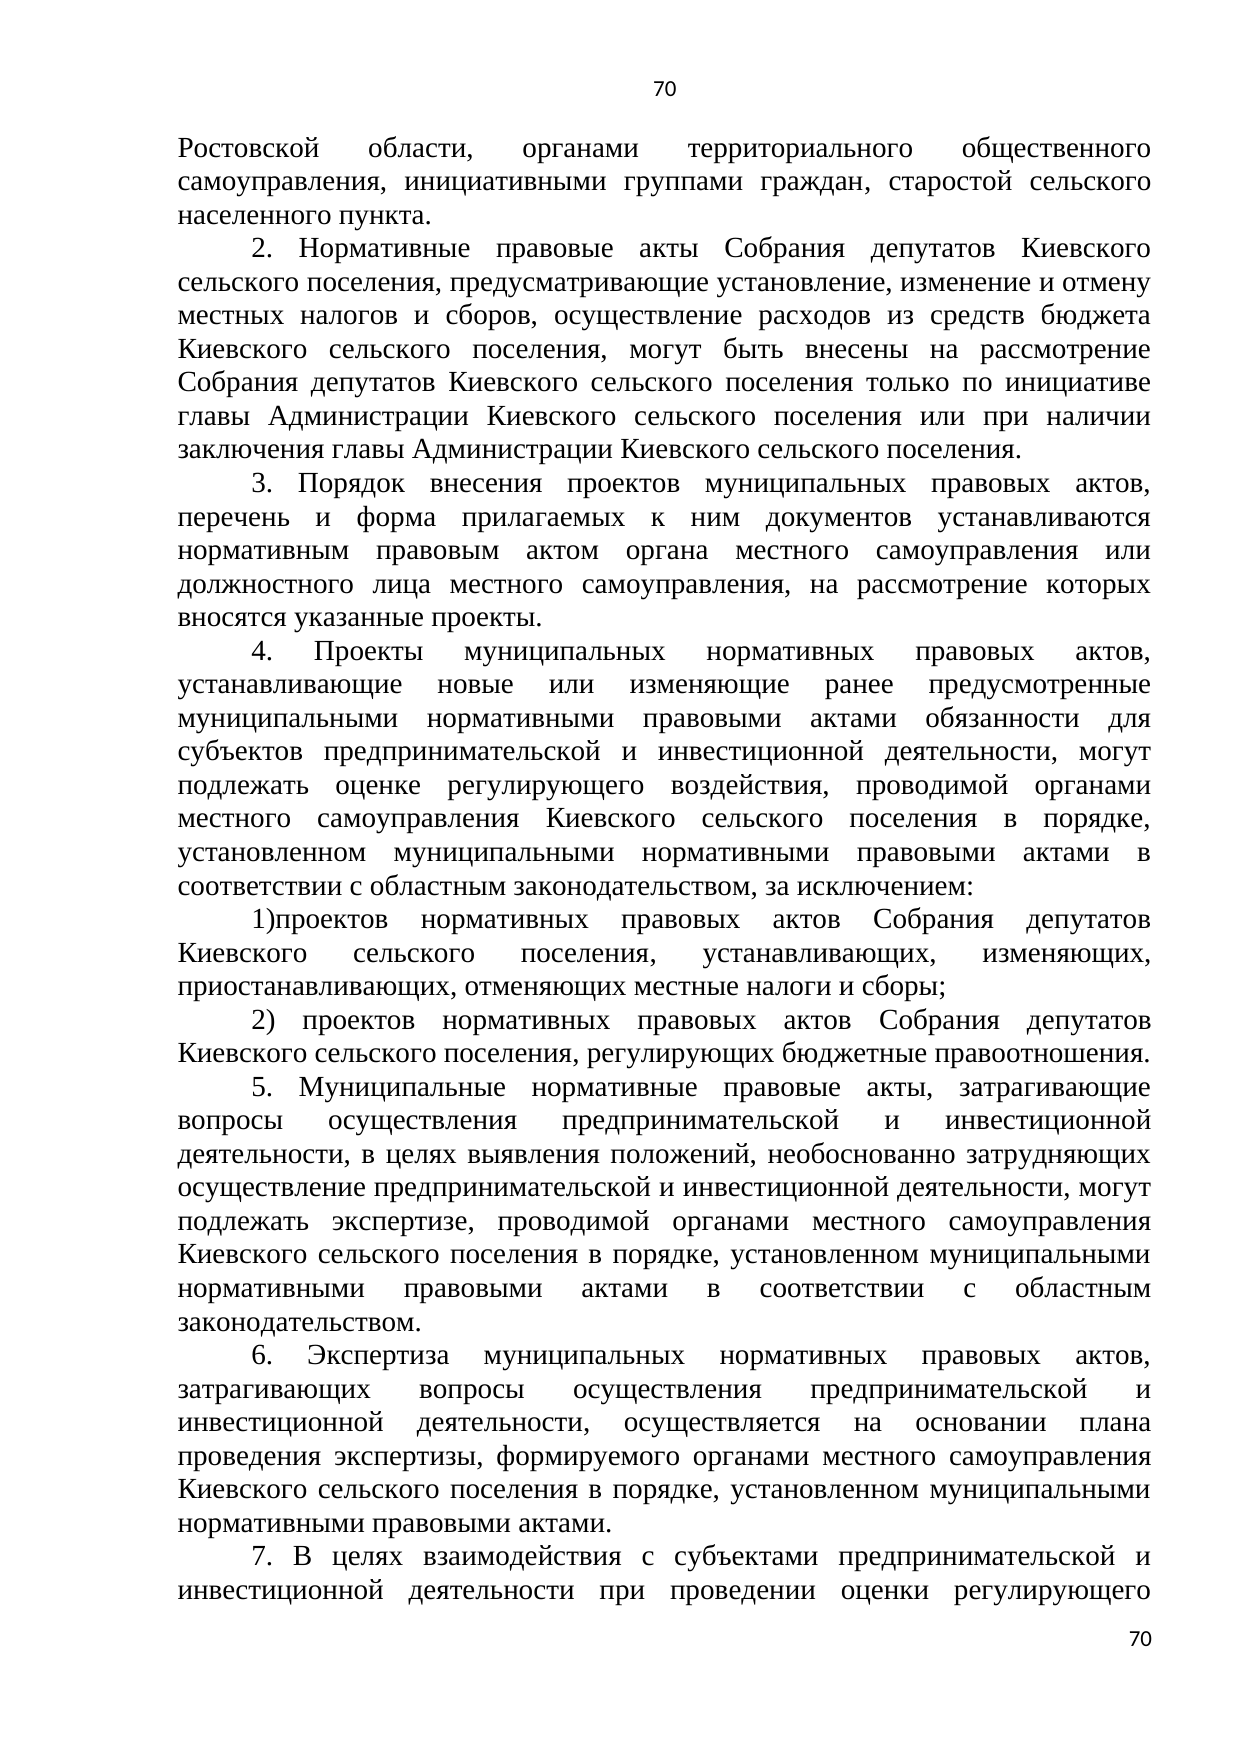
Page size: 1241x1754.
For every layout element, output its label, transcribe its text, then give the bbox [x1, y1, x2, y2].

text 3. Порядок внесения проектов муниципальных правовых актов, перечень и форма прилагаемых к ним документов устанавливаются нормативным правовым актом органа местного самоуправления или должностного лица местного самоуправления, на рассмотрение которых вносятся указанные проекты. [177, 465, 1152, 633]
text 5. Муниципальные нормативные правовые акты, затрагивающие вопросы осуществления предпринимательской и инвестиционной деятельности, в целях выявления положений, необоснованно затрудняющих осуществление предпринимательской и инвестиционной деятельности, могут подлежать экспертизе, проводимой органами местного самоуправления Киевского сельского поселения в порядке, установленном муниципальными нормативными правовыми актами в соответствии с областным законодательством. [177, 1069, 1152, 1337]
text 1)проектов нормативных правовых актов Собрания депутатов Киевского сельского поселения, устанавливающих, изменяющих, приостанавливающих, отменяющих местные налоги и сборы; [177, 901, 1152, 1002]
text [177, 130, 1152, 230]
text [177, 1538, 1152, 1606]
text 2. Нормативные правовые акты Собрания депутатов Киевского сельского поселения, предусматривающие установление, изменение и отмену местных налогов и сборов, осуществление расходов из средств бюджета Киевского сельского поселения, могут быть внесены на рассмотрение Собрания депутатов Киевского сельского поселения только по инициативе главы Администрации Киевского сельского поселения или при наличии заключения главы Администрации Киевского сельского поселения. [177, 230, 1152, 465]
text 6. Экспертиза муниципальных нормативных правовых актов, затрагивающих вопросы осуществления предпринимательской и инвестиционной деятельности, осуществляется на основании плана проведения экспертизы, формируемого органами местного самоуправления Киевского сельского поселения в порядке, установленном муниципальными нормативными правовыми актами. [177, 1337, 1152, 1538]
text 4. Проекты муниципальных нормативных правовых актов, устанавливающие новые или изменяющие ранее предусмотренные муниципальными нормативными правовыми актами обязанности для субъектов предпринимательской и инвестиционной деятельности, могут подлежать оценке регулирующего воздействия, проводимой органами местного самоуправления Киевского сельского поселения в порядке, установленном муниципальными нормативными правовыми актами в соответствии с областным законодательством, за исключением: [177, 633, 1152, 901]
text 2) проектов нормативных правовых актов Собрания депутатов Киевского сельского поселения, регулирующих бюджетные правоотношения. [177, 1002, 1152, 1069]
